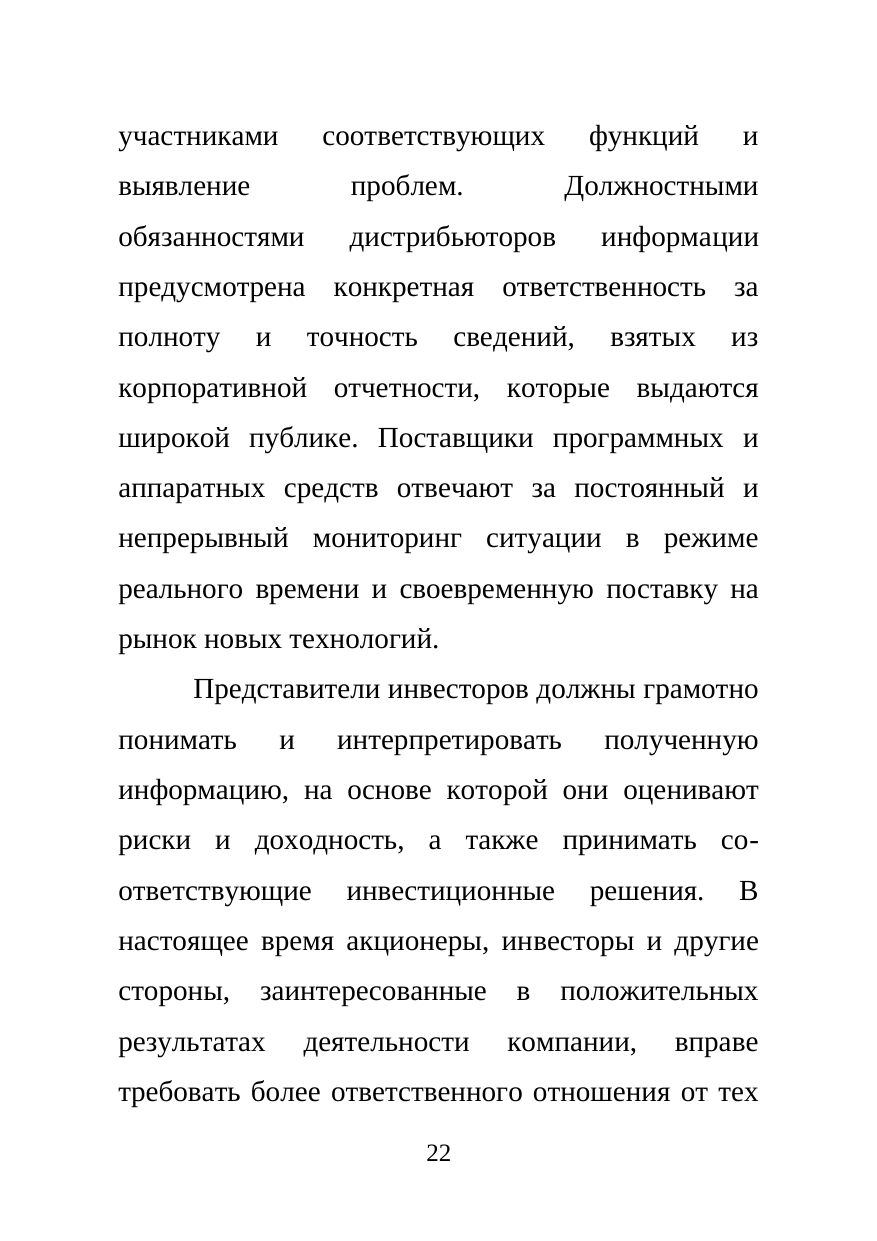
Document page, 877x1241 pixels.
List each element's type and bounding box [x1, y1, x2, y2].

text [118, 672, 759, 1108]
text [118, 118, 759, 655]
